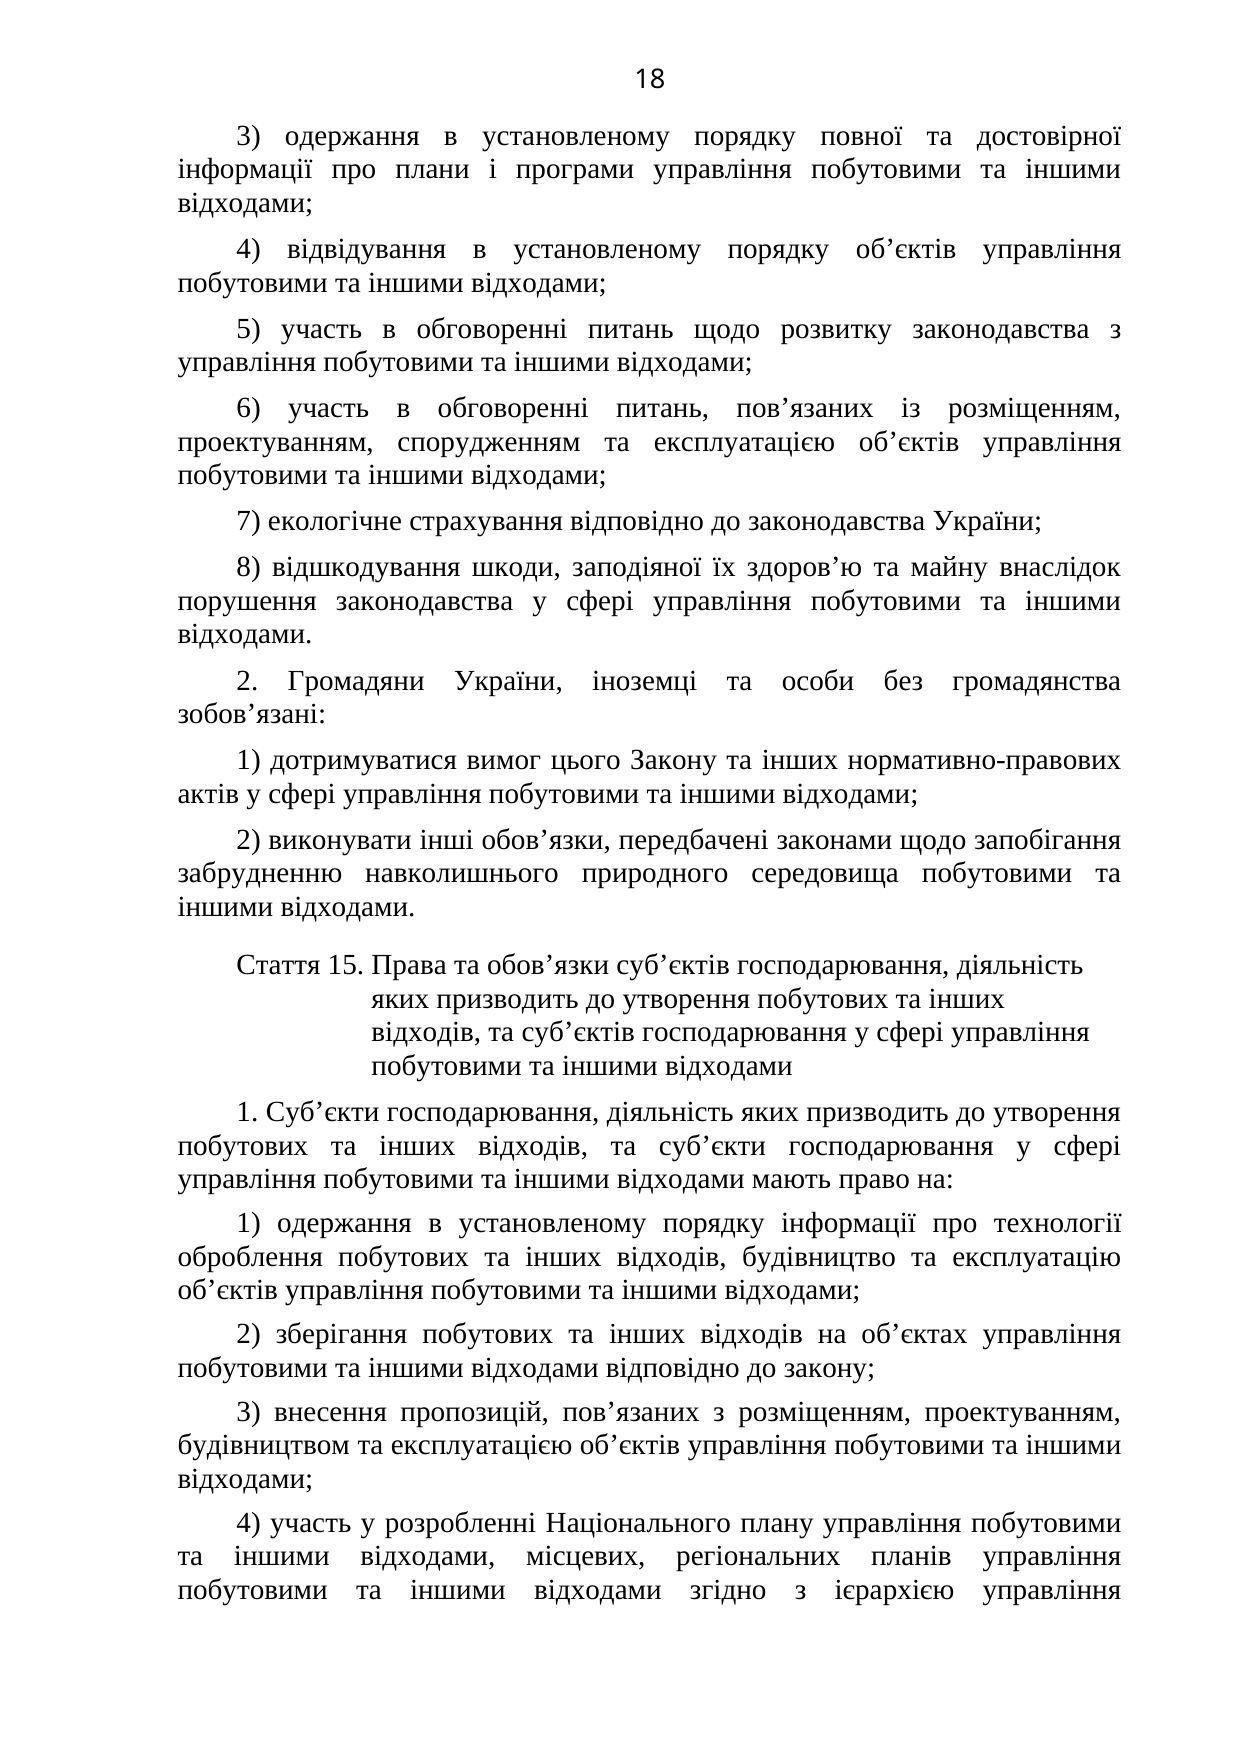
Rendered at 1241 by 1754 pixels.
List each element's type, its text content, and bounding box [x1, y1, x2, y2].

text 2) зберігання побутових та інших відходів на об’єктах управління побутовими та іншими відходами відповідно до закону; [177, 1316, 1122, 1383]
text 2. Громадяни України, іноземці та особи без громадянства зобов’язані: [177, 663, 1122, 730]
text 3) одержання в установленому порядку повної та достовірної інформації про плани і програми управління побутовими та іншими відходами; [177, 118, 1122, 219]
text 5) участь в обговоренні питань щодо розвитку законодавства з управління побутовими та іншими відходами; [177, 311, 1122, 378]
text 1) одержання в установленому порядку інформації про технології оброблення побутових та інших відходів, будівництво та експлуатацію об’єктів управління побутовими та іншими відходами; [177, 1205, 1122, 1306]
text 7) екологічне страхування відповідно до законодавства України; [177, 503, 1122, 537]
text 6) участь в обговоренні питань, пов’язаних із розміщенням, проектуванням, спорудженням та експлуатацією об’єктів управління побутовими та іншими відходами; [177, 390, 1122, 491]
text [177, 1505, 1122, 1605]
text Стаття 15. Права та обов’язки суб’єктів господарювання, діяльність яких призводить до утворення побутових та інших відходів, та суб’єктів господарювання у сфері управління побутовими та іншими відходами [236, 947, 1122, 1082]
text 2) виконувати інші обов’язки, передбачені законами щодо запобігання забрудненню навколишнього природного середовища побутовими та іншими відходами. [177, 822, 1122, 922]
text 4) відвідування в установленому порядку об’єктів управління побутовими та іншими відходами; [177, 231, 1122, 298]
text 3) внесення пропозицій, пов’язаних з розміщенням, проектуванням, будівництвом та експлуатацією об’єктів управління побутовими та іншими відходами; [177, 1394, 1122, 1494]
text 1. Суб’єкти господарювання, діяльність яких призводить до утворення побутових та інших відходів, та суб’єкти господарювання у сфері управління побутовими та іншими відходами мають право на: [177, 1094, 1122, 1195]
text 1) дотримуватися вимог цього Закону та інших нормативно-правових актів у сфері управління побутовими та іншими відходами; [177, 742, 1122, 809]
text 8) відшкодування шкоди, заподіяної їх здоров’ю та майну внаслідок порушення законодавства у сфері управління побутовими та іншими відходами. [177, 549, 1122, 650]
